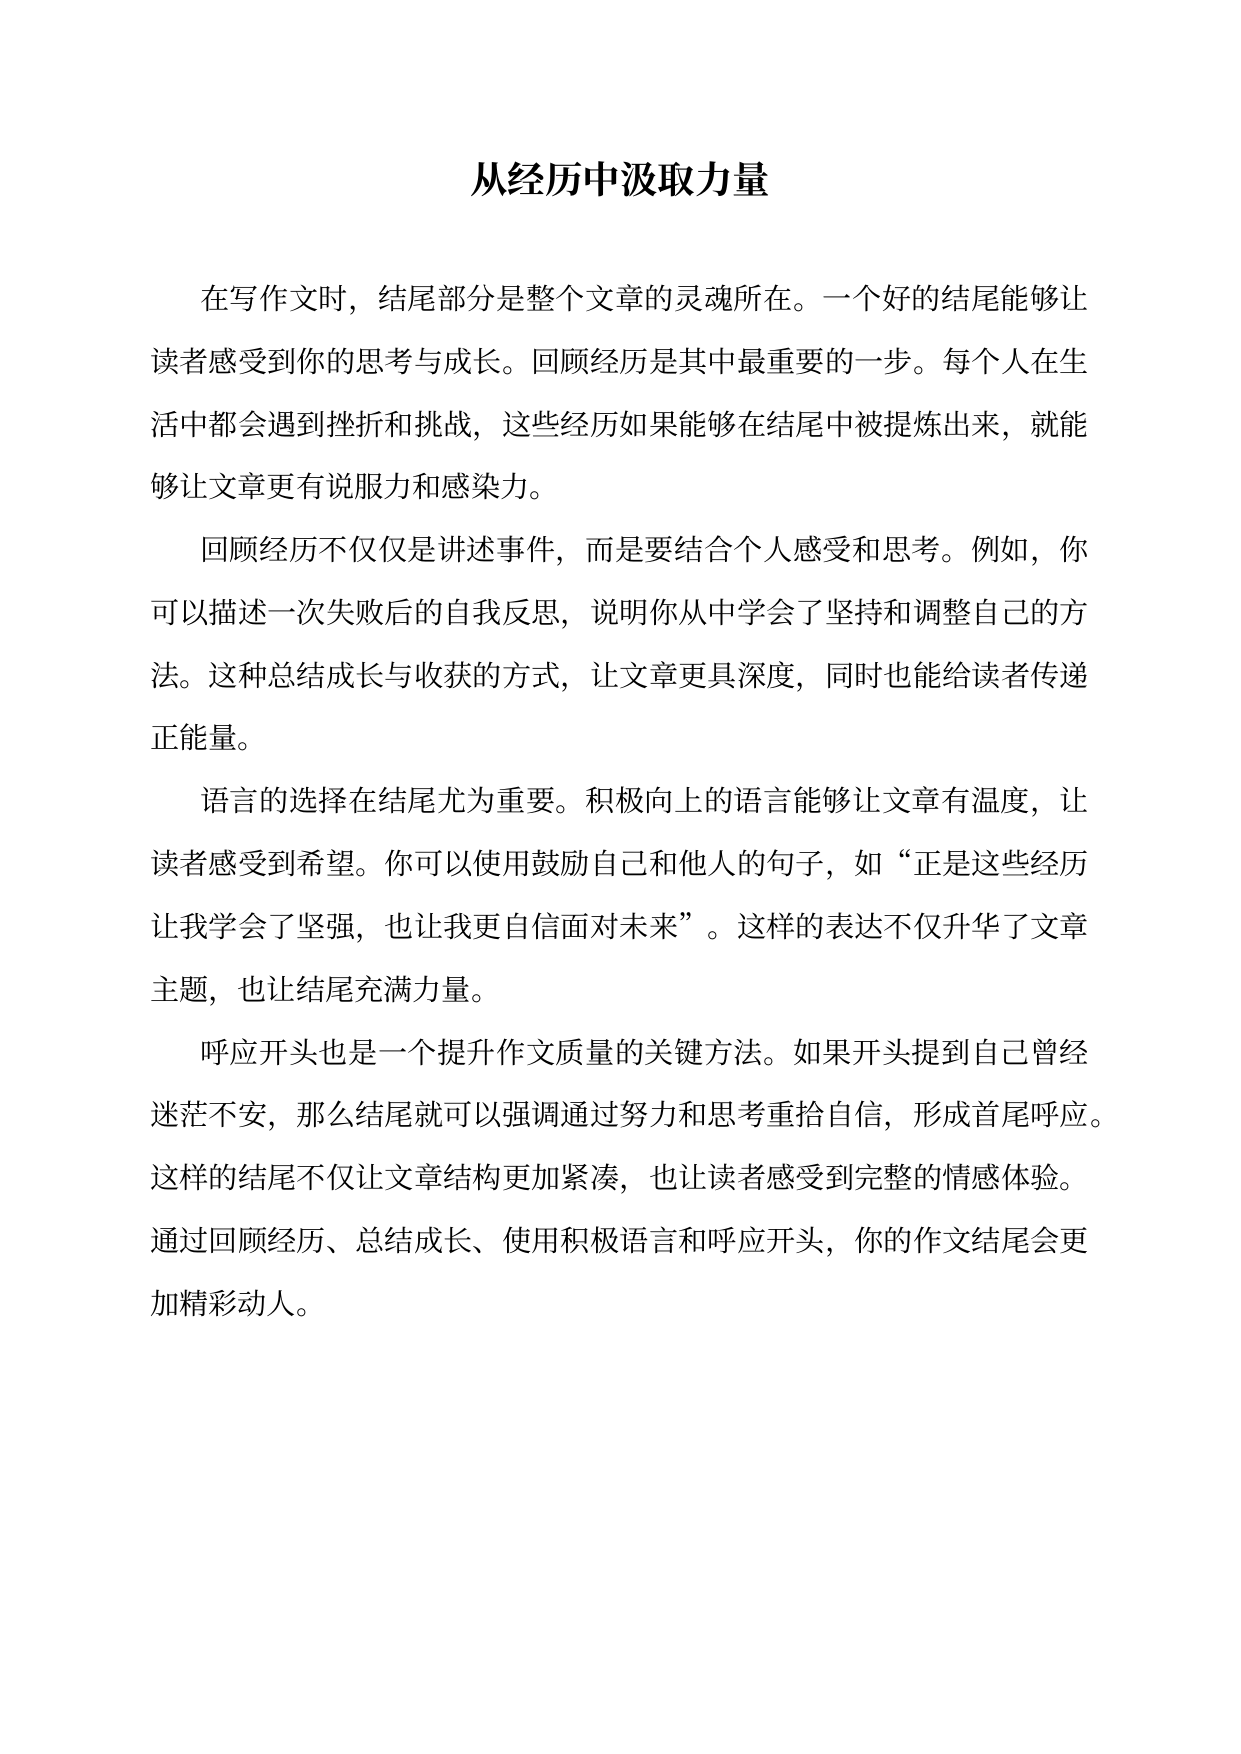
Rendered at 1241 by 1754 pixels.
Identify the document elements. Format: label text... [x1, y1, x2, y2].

subtitle 从经历中汲取力量 [150, 150, 1090, 204]
text 回顾经历不仅仅是讲述事件，而是要结合个人感受和思考。例如，你可以描述一次失败后的自我反思，说明你从中学会了坚持和调整自己的方法。这种总结成长与收获的方式，让文章更具深度，同时也能给读者传递正能量。 [150, 527, 1090, 757]
text 语言的选择在结尾尤为重要。积极向上的语言能够让文章有温度，让读者感受到希望。你可以使用鼓励自己和他人的句子，如“正是这些经历让我学会了坚强，也让我更自信面对未来”。这样的表达不仅升华了文章主题，也让结尾充满力量。 [150, 778, 1090, 1008]
text 呼应开头也是一个提升作文质量的关键方法。如果开头提到自己曾经迷茫不安，那么结尾就可以强调通过努力和思考重拾自信，形成首尾呼应。这样的结尾不仅让文章结构更加紧凑，也让读者感受到完整的情感体验。通过回顾经历、总结成长、使用积极语言和呼应开头，你的作文结尾会更加精彩动人。 [150, 1029, 1090, 1323]
text 在写作文时，结尾部分是整个文章的灵魂所在。一个好的结尾能够让读者感受到你的思考与成长。回顾经历是其中最重要的一步。每个人在生活中都会遇到挫折和挑战，这些经历如果能够在结尾中被提炼出来，就能够让文章更有说服力和感染力。 [150, 276, 1090, 506]
